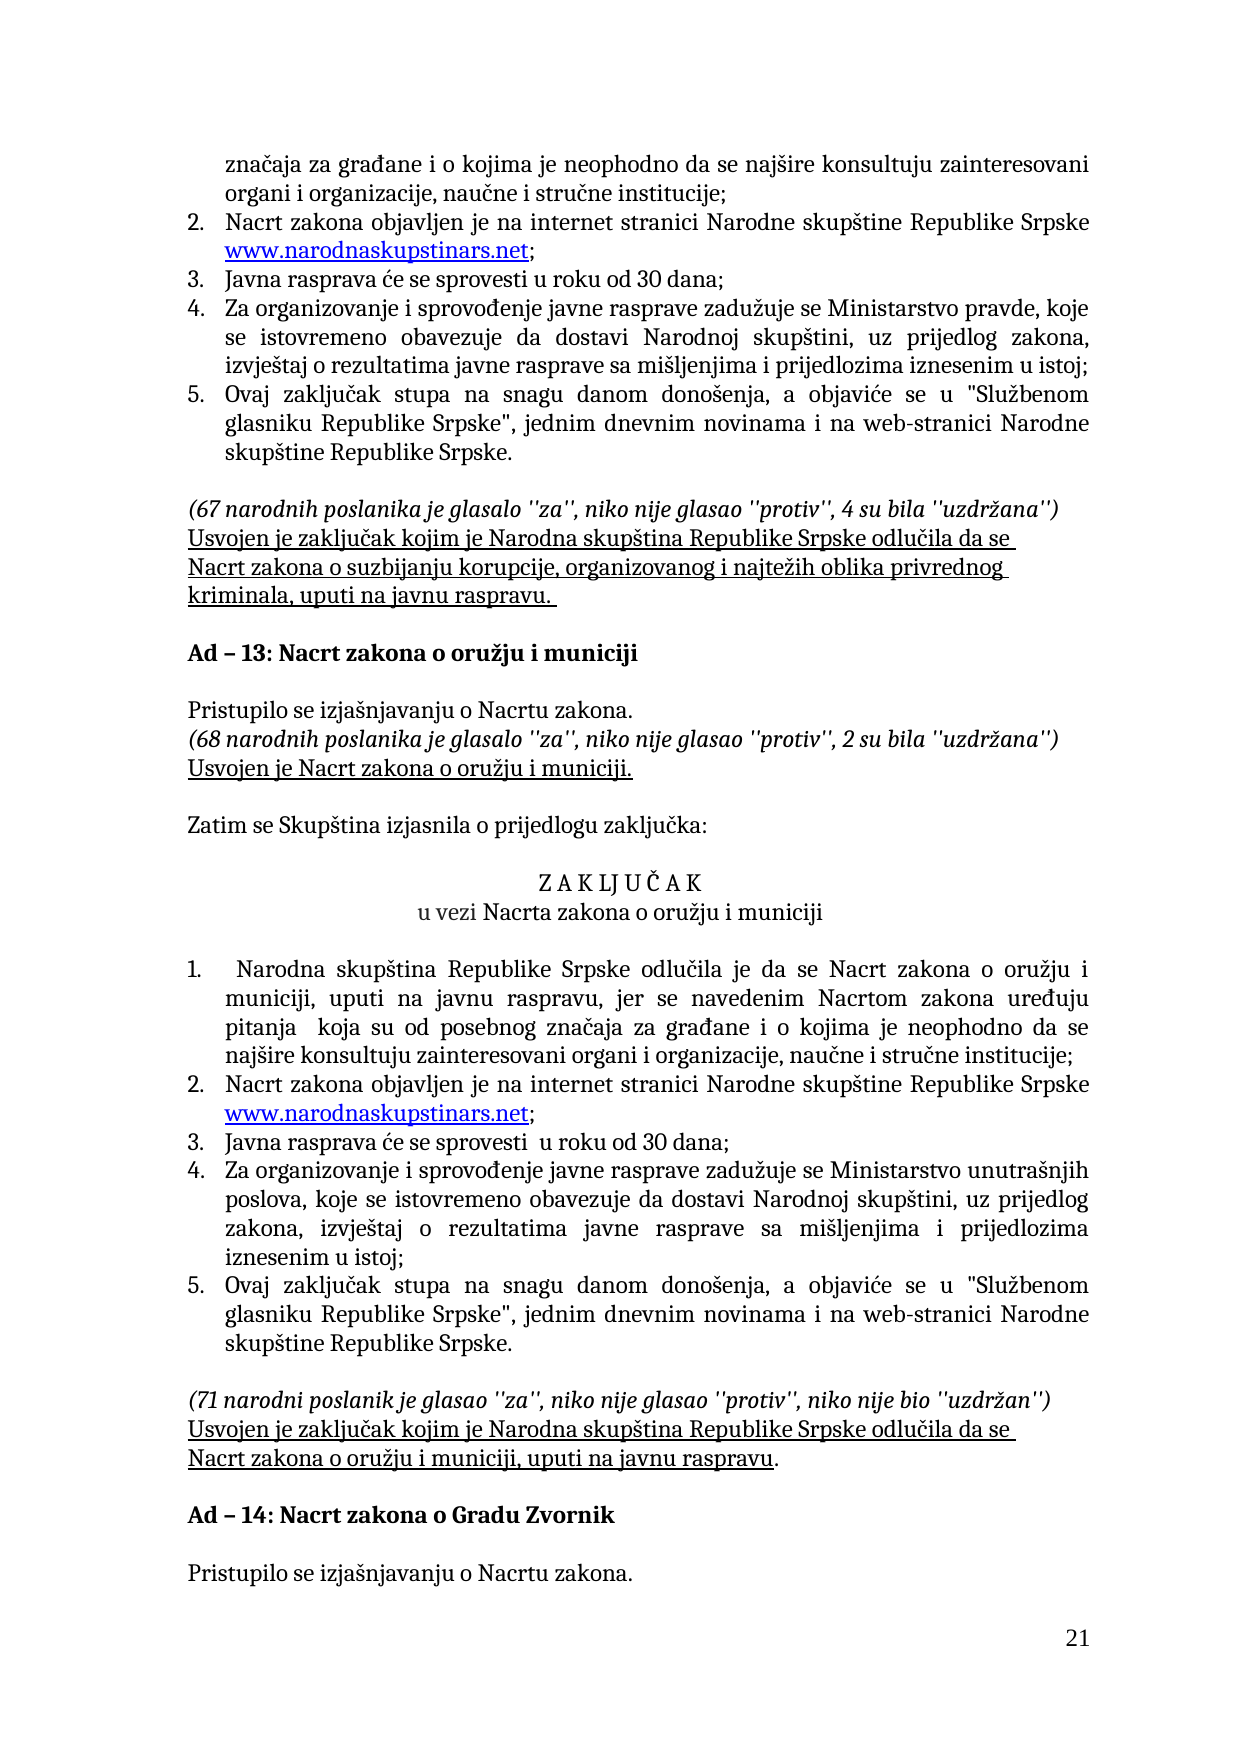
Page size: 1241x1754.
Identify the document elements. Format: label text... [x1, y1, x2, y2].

list Nacrt zakona objavljen je na internet stranici Narodne skupštine Republike Srpske www.narodnaskupstinars.net; [187, 1070, 1090, 1127]
text Nacrt zakona o suzbijanju korupcije, organizovanog i najtežih oblika privrednog [150, 552, 1090, 581]
text (71 narodni poslanik je glasao ''za'', niko nije glasao ''protiv'', niko nije bio ''uzdržan'') [150, 1386, 1090, 1415]
text Pristupilo se izjašnjavanju o Nacrtu zakona. [150, 696, 1090, 725]
subtitle Ad – 14: Nacrt zakona o Gradu Zvornik [150, 1501, 1090, 1530]
list Za organizovanje i sprovođenje javne rasprave zadužuje se Ministarstvo unutrašnjih poslova, koje se istovremeno obavezuje da dostavi Narodnoj skupštini, uz prijedlog zakona, izvještaj o rezultatima javne rasprave sa mišljenjima i prijedlozima iznesenim u istoj; [187, 1156, 1090, 1271]
list Narodna skupština Republike Srpske odlučila je da se Nacrt zakona o oružju i municiji, uputi na javnu raspravu, jer se navedenim Nacrtom zakona uređuju pitanja koja su od posebnog značaja za građane i o kojima je neophodno da se najšire konsultuju zainteresovani organi i organizacije, naučne i stručne institucije; [187, 955, 1090, 1070]
list Nacrt zakona objavljen je na internet stranici Narodne skupštine Republike Srpske www.narodnaskupstinars.net; [187, 207, 1090, 265]
text Nacrt zakona o oružju i municiji, uputi na javnu raspravu. [150, 1444, 1090, 1472]
text Usvojen je zaključak kojim je Narodna skupština Republike Srpske odlučila da se [150, 524, 1090, 552]
list Ovaj zaključak stupa na snagu danom donošenja, a objaviće se u "Službenom glasniku Republike Srpske", jednim dnevnim novinama i na web-stranici Narodne skupštine Republike Srpske. [187, 380, 1090, 466]
text Z A K LJ U Č A K [150, 869, 1090, 897]
list Javna rasprava će se sprovesti u roku od 30 dana; [187, 1127, 1090, 1156]
text Usvojen je Nacrt zakona o oružju i municiji. [150, 754, 1090, 782]
text u vezi Nacrta zakona o oružju i municiji [150, 897, 1090, 926]
list Za organizovanje i sprovođenje javne rasprave zadužuje se Ministarstvo pravde, koje se istovremeno obavezuje da dostavi Narodnoj skupštini, uz prijedlog zakona, izvještaj o rezultatima javne rasprave sa mišljenjima i prijedlozima iznesenim u istoj; [187, 294, 1090, 380]
text kriminala, uputi na javnu raspravu. [150, 581, 1090, 610]
text (67 narodnih poslanika je glasalo ''za'', niko nije glasao ''protiv'', 4 su bila ''uzdržana'') [150, 495, 1090, 524]
list Ovaj zaključak stupa na snagu danom donošenja, a objaviće se u "Službenom glasniku Republike Srpske", jednim dnevnim novinama i na web-stranici Narodne skupštine Republike Srpske. [187, 1271, 1090, 1357]
text Usvojen je zaključak kojim je Narodna skupština Republike Srpske odlučila da se [150, 1415, 1090, 1444]
text (68 narodnih poslanika je glasalo ''za'', niko nije glasao ''protiv'', 2 su bila ''uzdržana'') [150, 725, 1090, 754]
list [187, 150, 1090, 207]
text Pristupilo se izjašnjavanju o Nacrtu zakona. [150, 1559, 1090, 1587]
text Ad – 13: Nacrt zakona o oružju i municiji [150, 639, 1090, 667]
list Javna rasprava će se sprovesti u roku od 30 dana; [187, 265, 1090, 294]
text Zatim se Skupština izjasnila o prijedlogu zaključka: [150, 811, 1090, 840]
